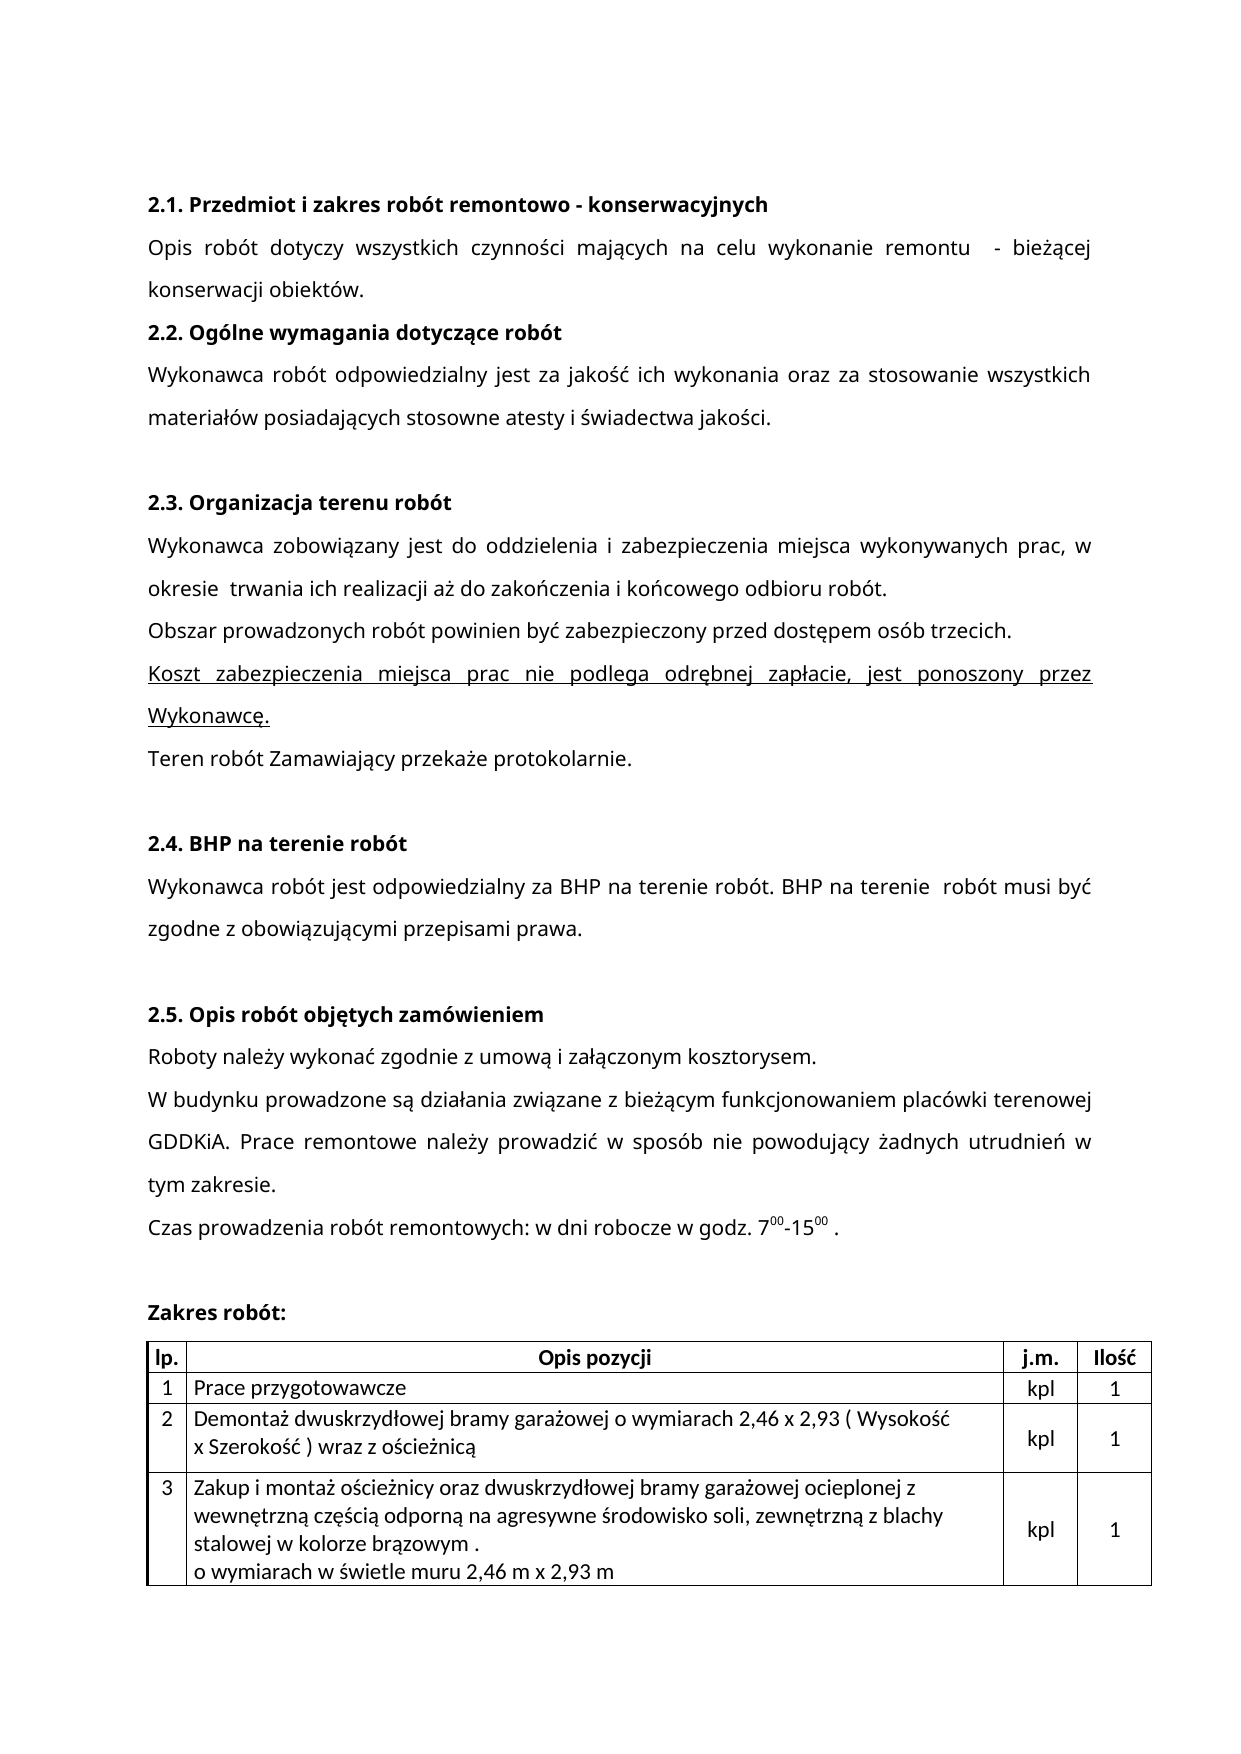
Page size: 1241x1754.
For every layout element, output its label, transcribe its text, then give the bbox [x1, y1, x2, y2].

table_header lp. [149, 1342, 186, 1372]
table_cell Prace przygotowawcze [187, 1373, 1003, 1403]
table_cell Demontaż dwuskrzydłowej bramy garażowej o wymiarach 2,46 x 2,93 ( Wysokość x Szerokość ) wraz z ościeżnicą [187, 1404, 1003, 1472]
table_header Ilość [1078, 1342, 1151, 1372]
text 2.1. Przedmiot i zakres robót remontowo - konserwacyjnych [148, 190, 1093, 219]
text Wykonawca robót odpowiedzialny jest za jakość ich wykonania oraz za stosowanie wszystkich materiałów posiadających stosowne atesty i świadectwa jakości. [148, 361, 1093, 432]
text 2.3. Organizacja terenu robót [148, 488, 1093, 517]
table_cell kpl [1004, 1373, 1077, 1403]
table_cell kpl [1004, 1404, 1077, 1472]
table_header Opis pozycji [187, 1342, 1003, 1372]
table_header j.m. [1004, 1342, 1077, 1372]
text Zakres robót: [148, 1298, 1093, 1326]
text 2.2. Ogólne wymagania dotyczące robót [148, 318, 1093, 346]
text Opis robót dotyczy wszystkich czynności mających na celu wykonanie remontu - bieżącej konserwacji obiektów. [148, 233, 1093, 304]
text 2.5. Opis robót objętych zamówieniem [148, 1000, 1093, 1028]
text Wykonawca zobowiązany jest do oddzielenia i zabezpieczenia miejsca wykonywanych prac, w okresie trwania ich realizacji aż do zakończenia i końcowego odbioru robót. [148, 531, 1093, 602]
text W budynku prowadzone są działania związane z bieżącym funkcjonowaniem placówki terenowej GDDKiA. Prace remontowe należy prowadzić w sposób nie powodujący żadnych utrudnień w tym zakresie. [148, 1085, 1093, 1198]
text Wykonawca robót jest odpowiedzialny za BHP na terenie robót. BHP na terenie robót musi być zgodne z obowiązującymi przepisami prawa. [148, 872, 1093, 943]
table_cell 1 [149, 1373, 186, 1403]
text Koszt zabezpieczenia miejsca prac nie podlega odrębnej zapłacie, jest ponoszony przez Wykonawcę. [148, 684, 1093, 730]
table_cell 3 [149, 1473, 186, 1585]
table_cell 1 [1078, 1473, 1151, 1585]
table_cell 2 [149, 1404, 186, 1472]
text Czas prowadzenia robót remontowych: w dni robocze w godz. 700-1500 . [148, 1213, 1093, 1241]
text 2.4. BHP na terenie robót [148, 829, 1093, 858]
table_cell Zakup i montaż ościeżnicy oraz dwuskrzydłowej bramy garażowej ocieplonej z wewnętrzną częścią odporną na agresywne środowisko soli, zewnętrzną z blachy stalowej w kolorze brązowym . o wymiarach w świetle muru 2,46 m x 2,93 m [187, 1473, 1003, 1585]
text Teren robót Zamawiający przekaże protokolarnie. [148, 744, 1093, 772]
table_cell kpl [1004, 1473, 1077, 1585]
text Obszar prowadzonych robót powinien być zabezpieczony przed dostępem osób trzecich. [148, 616, 1093, 645]
table_cell 1 [1078, 1404, 1151, 1472]
table_cell 1 [1078, 1373, 1151, 1403]
text Roboty należy wykonać zgodnie z umową i załączonym kosztorysem. [148, 1042, 1093, 1071]
text Koszt zabezpieczenia miejsca prac nie podlega odrębnej zapłacie, jest ponoszony przez Wykonawcę. [148, 659, 1093, 683]
